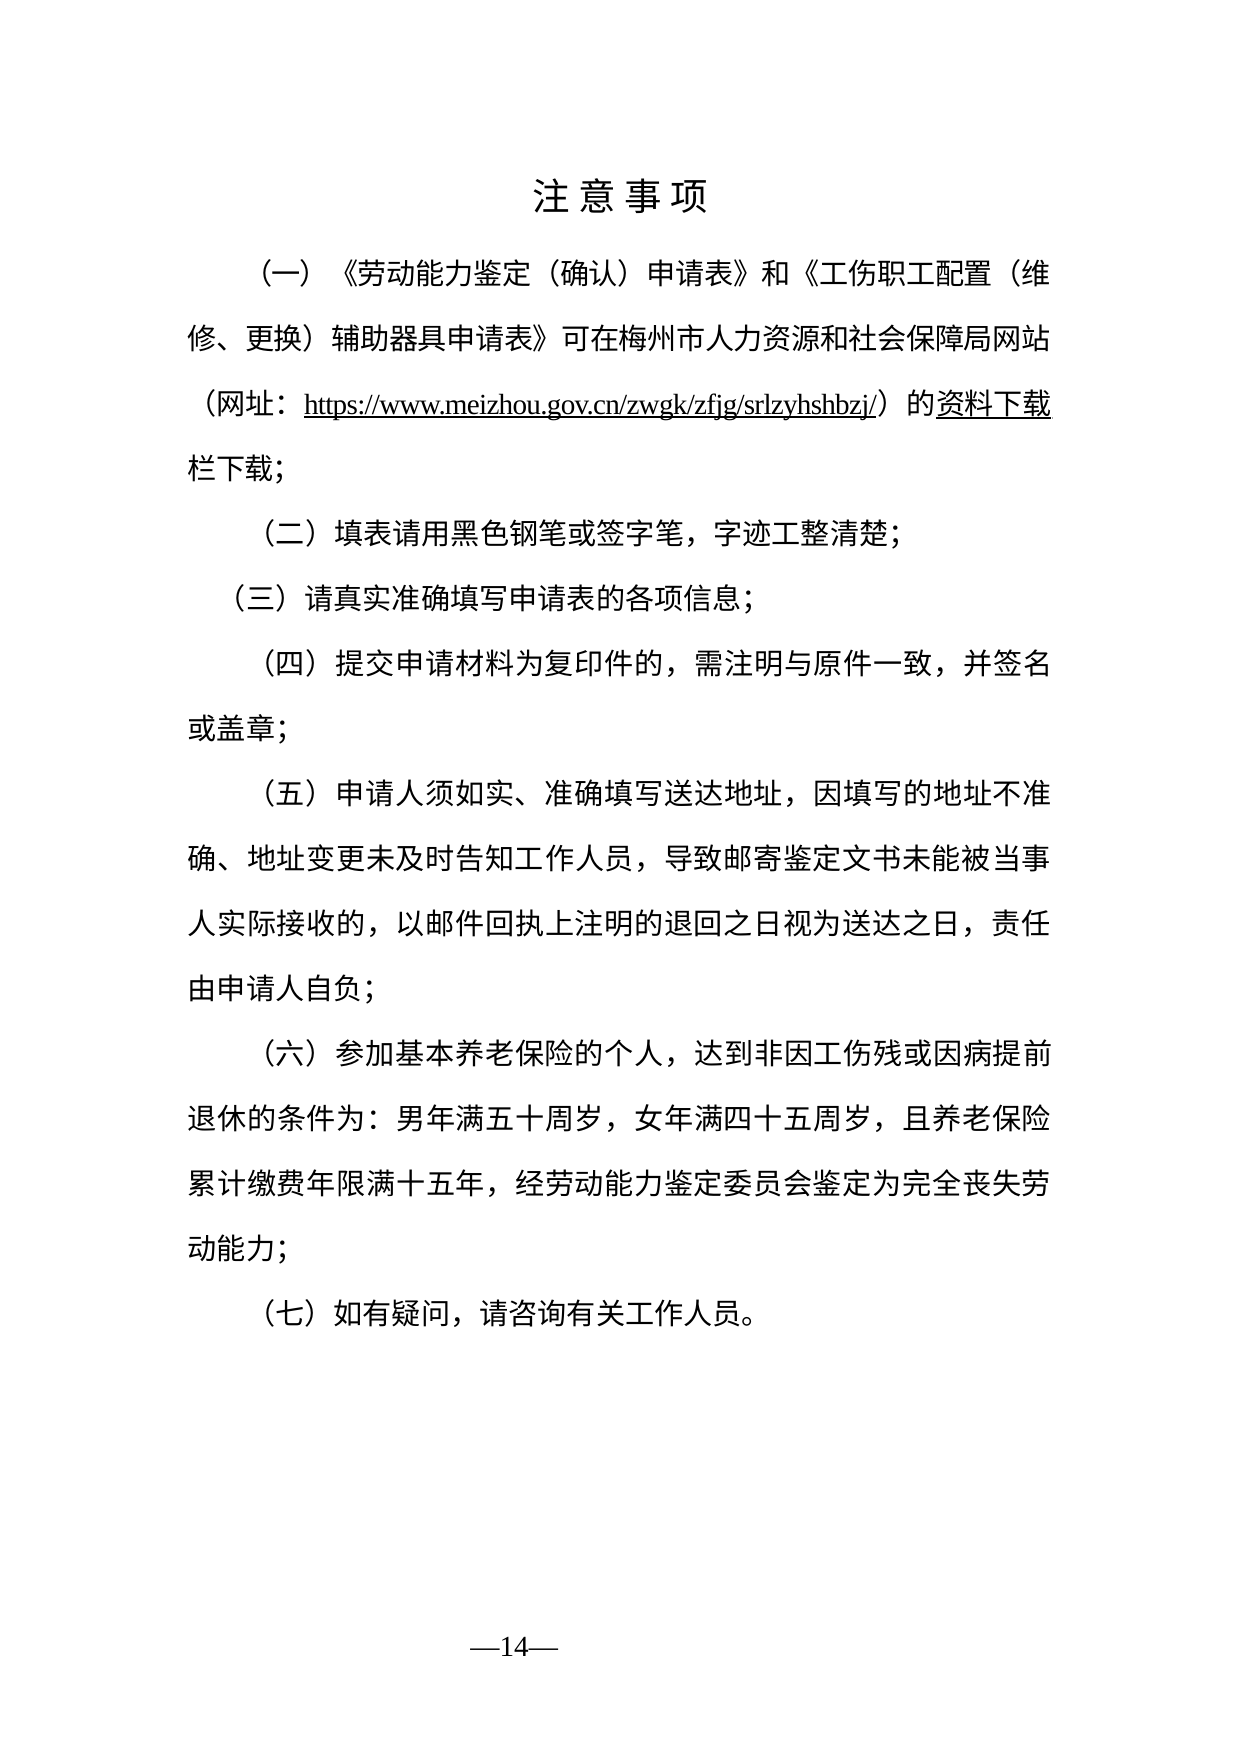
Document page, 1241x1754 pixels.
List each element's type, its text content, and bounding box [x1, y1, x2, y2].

text （六）参加基本养老保险的个人，达到非因工伤残或因病提前退休的条件为：男年满五十周岁，女年满四十五周岁，且养老保险累计缴费年限满十五年，经劳动能力鉴定委员会鉴定为完全丧失劳动能力； [187, 1019, 1053, 1279]
text 注 意 事 项 [187, 162, 1053, 227]
text （二）填表请用黑色钢笔或签字笔，字迹工整清楚； [187, 499, 1053, 564]
text （五）申请人须如实、准确填写送达地址，因填写的地址不准确、地址变更未及时告知工作人员，导致邮寄鉴定文书未能被当事人实际接收的，以邮件回执上注明的退回之日视为送达之日，责任由申请人自负； [187, 759, 1053, 1019]
list 《劳动能力鉴定（确认）申请表》和《工伤职工配置（维修、更换）辅助器具申请表》可在梅州市人力资源和社会保障局网站（网址：https://www.meizhou.gov.cn/zwgk/zfjg/srlzyhshbzj/）的资料下载栏下载； [187, 239, 1053, 499]
text （七）如有疑问，请咨询有关工作人员。 [187, 1279, 1053, 1344]
text （四）提交申请材料为复印件的，需注明与原件一致，并签名或盖章； [187, 629, 1053, 759]
text （三）请真实准确填写申请表的各项信息； [187, 564, 1053, 629]
